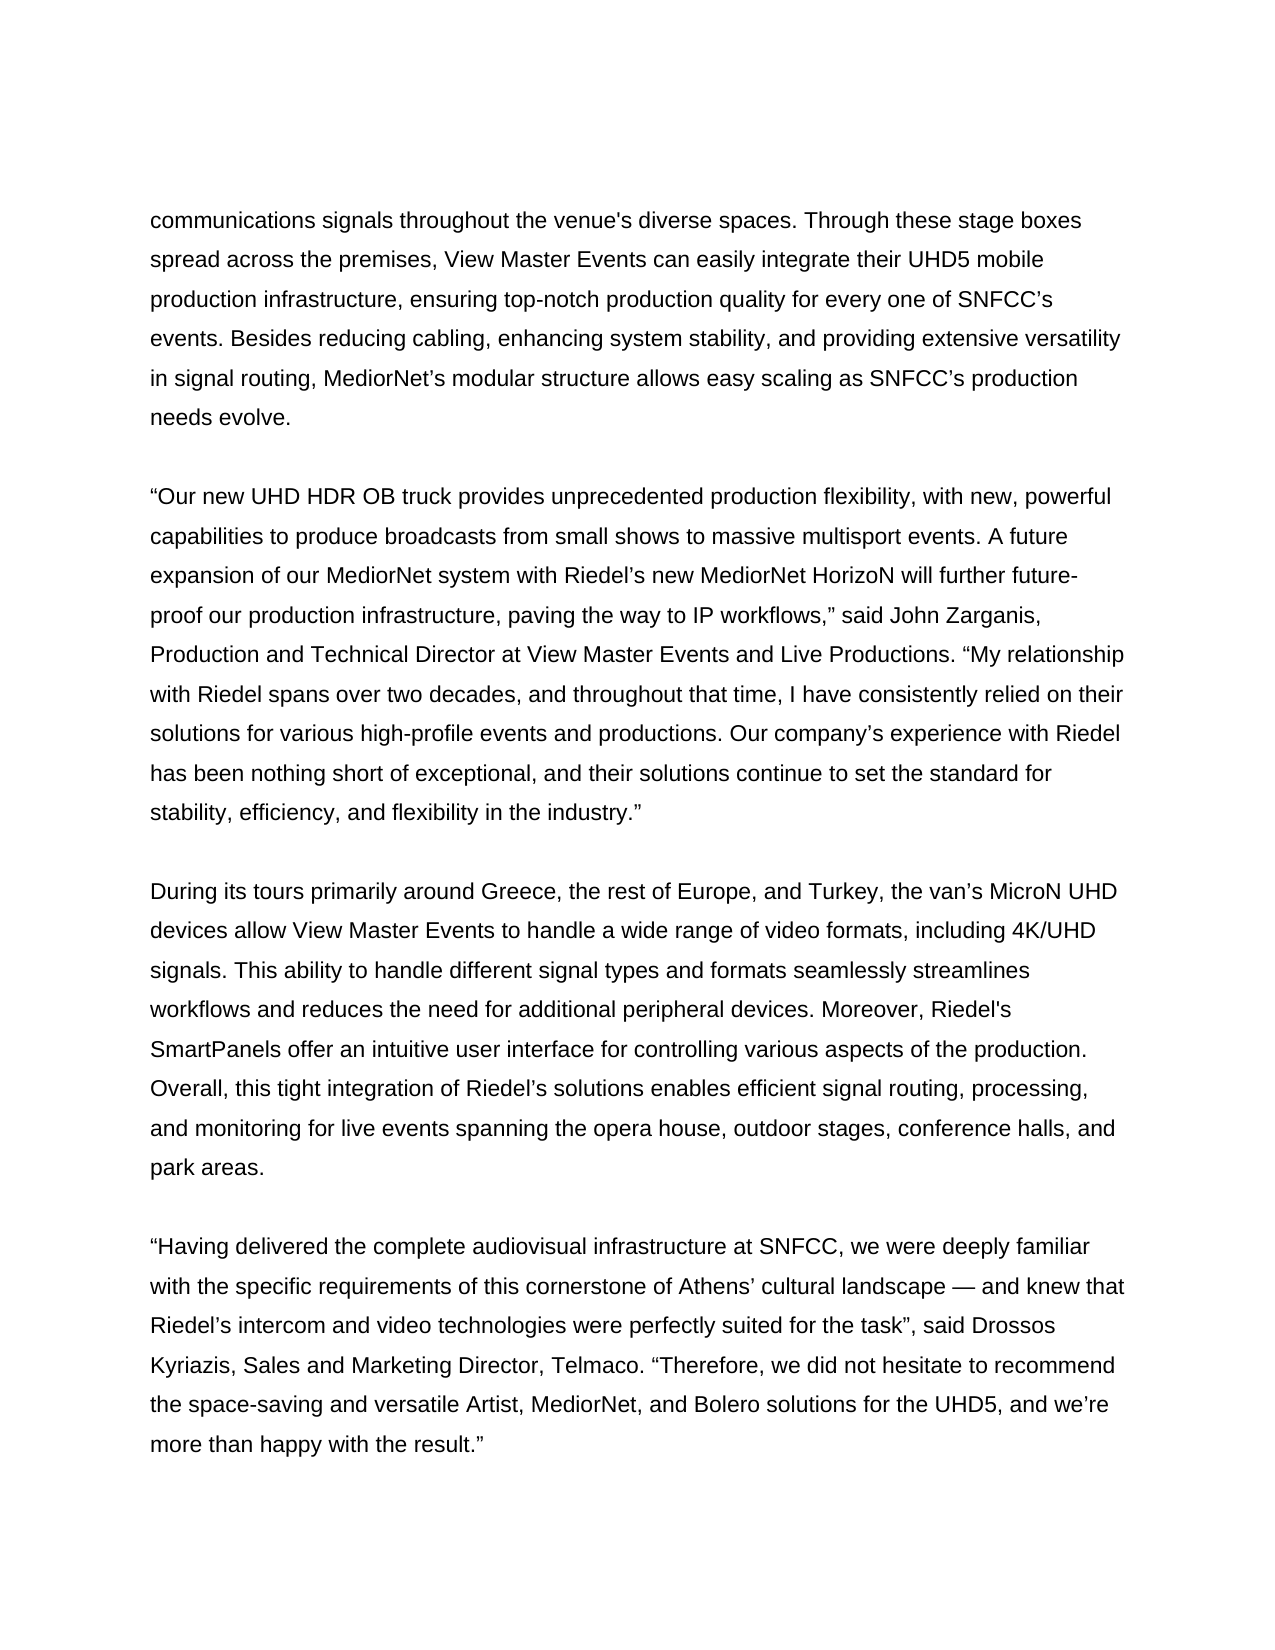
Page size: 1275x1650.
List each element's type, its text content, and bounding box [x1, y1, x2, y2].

text “Our new UHD HDR OB truck provides unprecedented production flexibility, with new, powerful capabilities to produce broadcasts from small shows to massive multisport events. A future expansion of our MediorNet system with Riedel’s new MediorNet HorizoN will further future-proof our production infrastructure, paving the way to IP workflows,” said John Zarganis, Production and Technical Director at View Master Events and Live Productions. “My relationship with Riedel spans over two decades, and throughout that time, I have consistently relied on their solutions for various high-profile events and productions. Our company’s experience with Riedel has been nothing short of exceptional, and their solutions continue to set the standard for stability, efficiency, and flexibility in the industry.” [150, 483, 1125, 825]
text “Having delivered the complete audiovisual infrastructure at SNFCC, we were deeply familiar with the specific requirements of this cornerstone of Athens’ cultural landscape — and knew that Riedel’s intercom and video technologies were perfectly suited for the task”, said Drossos Kyriazis, Sales and Marketing Director, Telmaco. “Therefore, we did not hesitate to recommend the space-saving and versatile Artist, MediorNet, and Bolero solutions for the UHD5, and we’re more than happy with the result.” [150, 1233, 1125, 1457]
text During its tours primarily around Greece, the rest of Europe, and Turkey, the van’s MicroN UHD devices allow View Master Events to handle a wide range of video formats, including 4K/UHD signals. This ability to handle different signal types and formats seamlessly streamlines workflows and reduces the need for additional peripheral devices. Moreover, Riedel's SmartPanels offer an intuitive user interface for controlling various aspects of the production. Overall, this tight integration of Riedel’s solutions enables efficient signal routing, processing, and monitoring for live events spanning the opera house, outdoor stages, conference halls, and park areas. [150, 878, 1125, 1181]
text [150, 207, 1125, 431]
